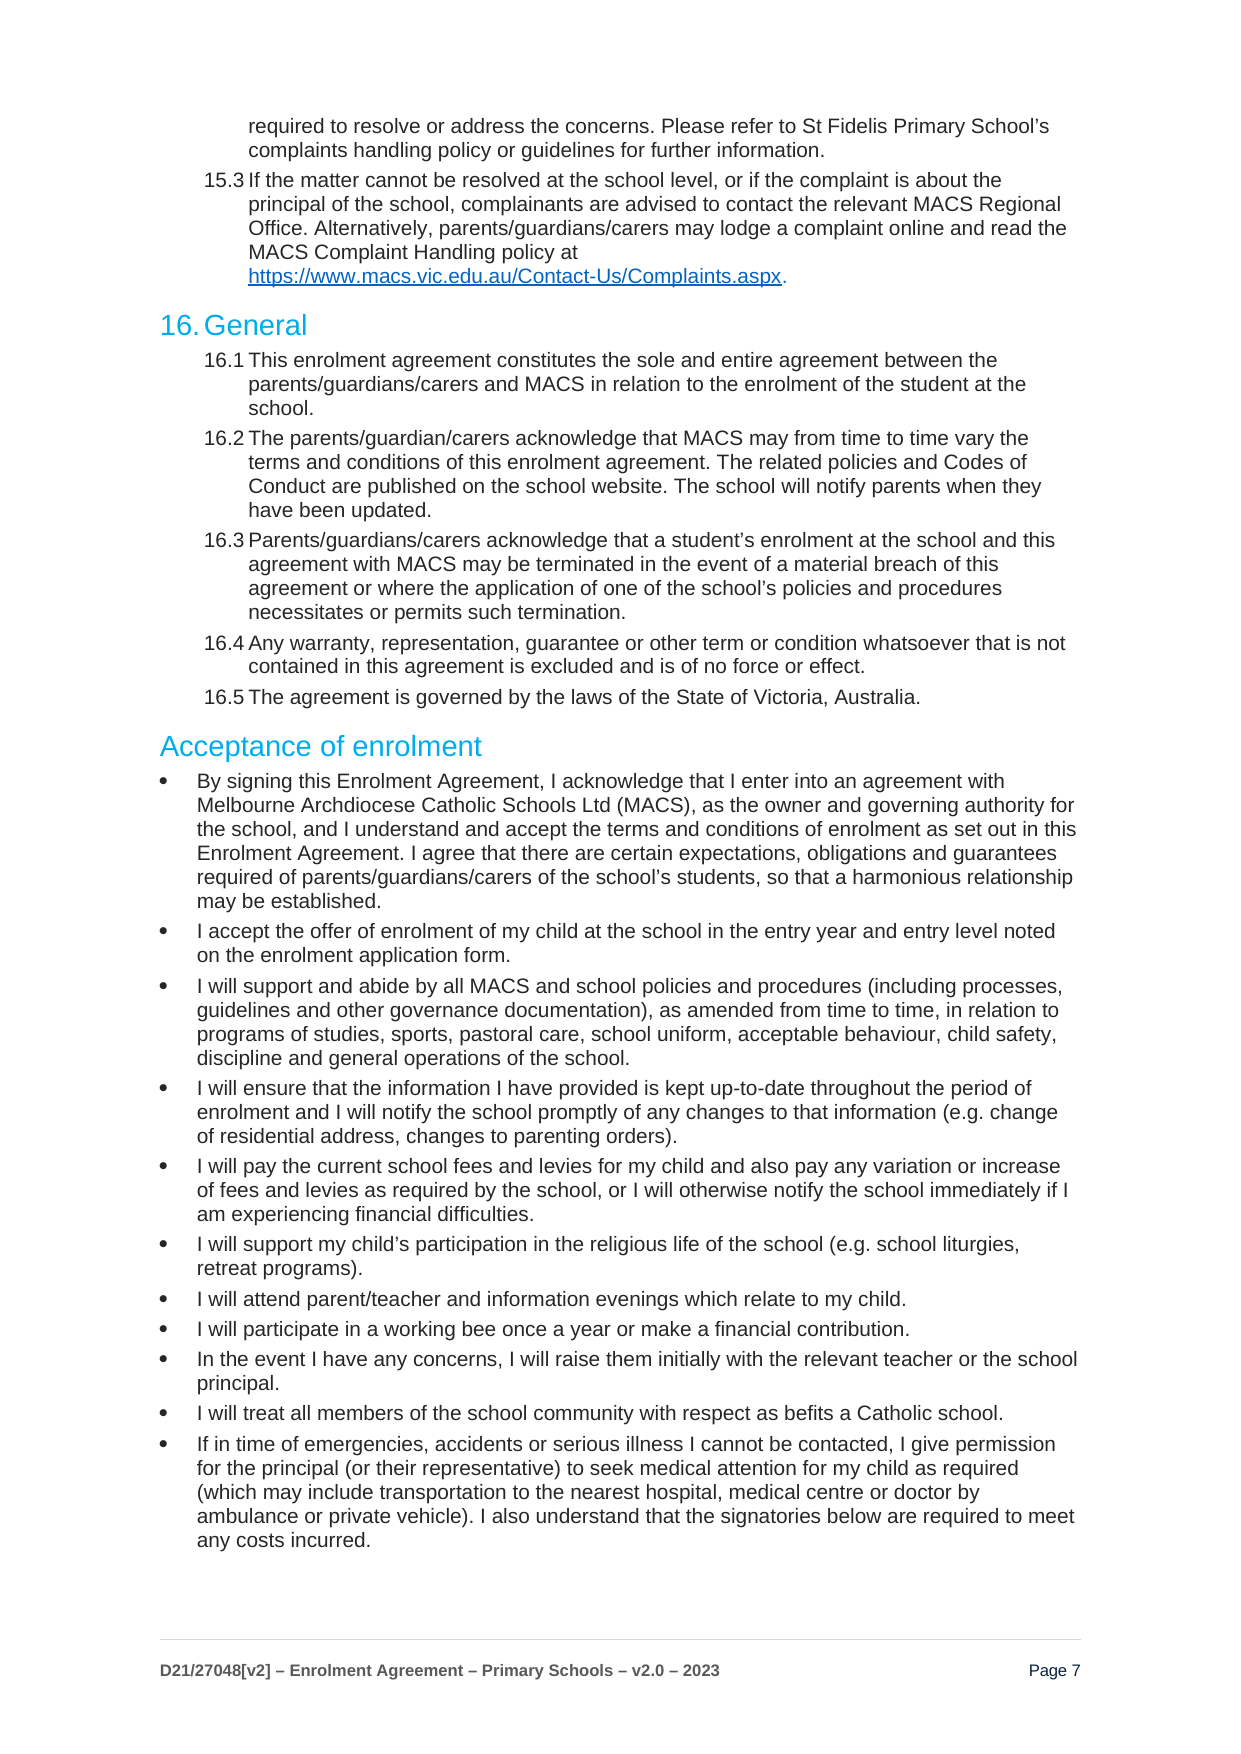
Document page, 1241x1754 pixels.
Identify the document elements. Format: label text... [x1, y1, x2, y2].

list If the matter cannot be resolved at the school level, or if the complaint is about the principal of the school, complainants are advised to contact the relevant MACS Regional Office. Alternatively, parents/guardians/carers may lodge a complaint online and read the MACS Complaint Handling policy at https://www.macs.vic.edu.au/Contact-Us/Complaints.aspx. [204, 168, 1081, 287]
subtitle Acceptance of enrolment [159, 729, 1081, 763]
list By signing this Enrolment Agreement, I acknowledge that I enter into an agreement with Melbourne Archdiocese Catholic Schools Ltd (MACS), as the owner and governing authority for the school, and I understand and accept the terms and conditions of enrolment as set out in this Enrolment Agreement. I agree that there are certain expectations, obligations and guarantees required of parents/guardians/carers of the school’s students, so that a harmonious relationship may be established. [159, 769, 1081, 913]
list If in time of emergencies, accidents or serious illness I cannot be contacted, I give permission for the principal (or their representative) to seek medical attention for my child as required (which may include transportation to the nearest hospital, medical centre or doctor by ambulance or private vehicle). I also understand that the signatories below are required to meet any costs incurred. [159, 1432, 1081, 1551]
list Any warranty, representation, guarantee or other term or condition whatsoever that is not contained in this agreement is excluded and is of no force or effect. [204, 630, 1081, 678]
list I will attend parent/teacher and information evenings which relate to my child. [159, 1286, 1081, 1310]
list I will participate in a working bee once a year or make a financial contribution. [159, 1317, 1081, 1341]
list In the event I have any concerns, I will raise them initially with the relevant teacher or the school principal. [159, 1347, 1081, 1395]
subtitle General [159, 308, 1081, 342]
list This enrolment agreement constitutes the sole and entire agreement between the parents/guardians/carers and MACS in relation to the enrolment of the student at the school. [204, 348, 1081, 420]
list I will ensure that the information I have provided is kept up-to-date throughout the period of enrolment and I will notify the school promptly of any changes to that information (e.g. change of residential address, changes to parenting orders). [159, 1076, 1081, 1148]
list I will treat all members of the school community with respect as befits a Catholic school. [159, 1401, 1081, 1425]
list I will support my child’s participation in the religious life of the school (e.g. school liturgies, retreat programs). [159, 1232, 1081, 1280]
list The parents/guardian/carers acknowledge that MACS may from time to time vary the terms and conditions of this enrolment agreement. The related policies and Codes of Conduct are published on the school website. The school will notify parents when they have been updated. [204, 426, 1081, 522]
list The agreement is governed by the laws of the State of Victoria, Australia. [204, 684, 1081, 708]
list I will support and abide by all MACS and school policies and procedures (including processes, guidelines and other governance documentation), as amended from time to time, in relation to programs of studies, sports, pastoral care, school uniform, acceptable behaviour, child safety, discipline and general operations of the school. [159, 973, 1081, 1069]
list I will pay the current school fees and levies for my child and also pay any variation or increase of fees and levies as required by the school, or I will otherwise notify the school immediately if I am experiencing financial difficulties. [159, 1154, 1081, 1226]
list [204, 113, 1081, 161]
list Parents/guardians/carers acknowledge that a student’s enrolment at the school and this agreement with MACS may be terminated in the event of a material breach of this agreement or where the application of one of the school’s policies and procedures necessitates or permits such termination. [204, 528, 1081, 624]
list I accept the offer of enrolment of my child at the school in the entry year and entry level noted on the enrolment application form. [159, 919, 1081, 967]
